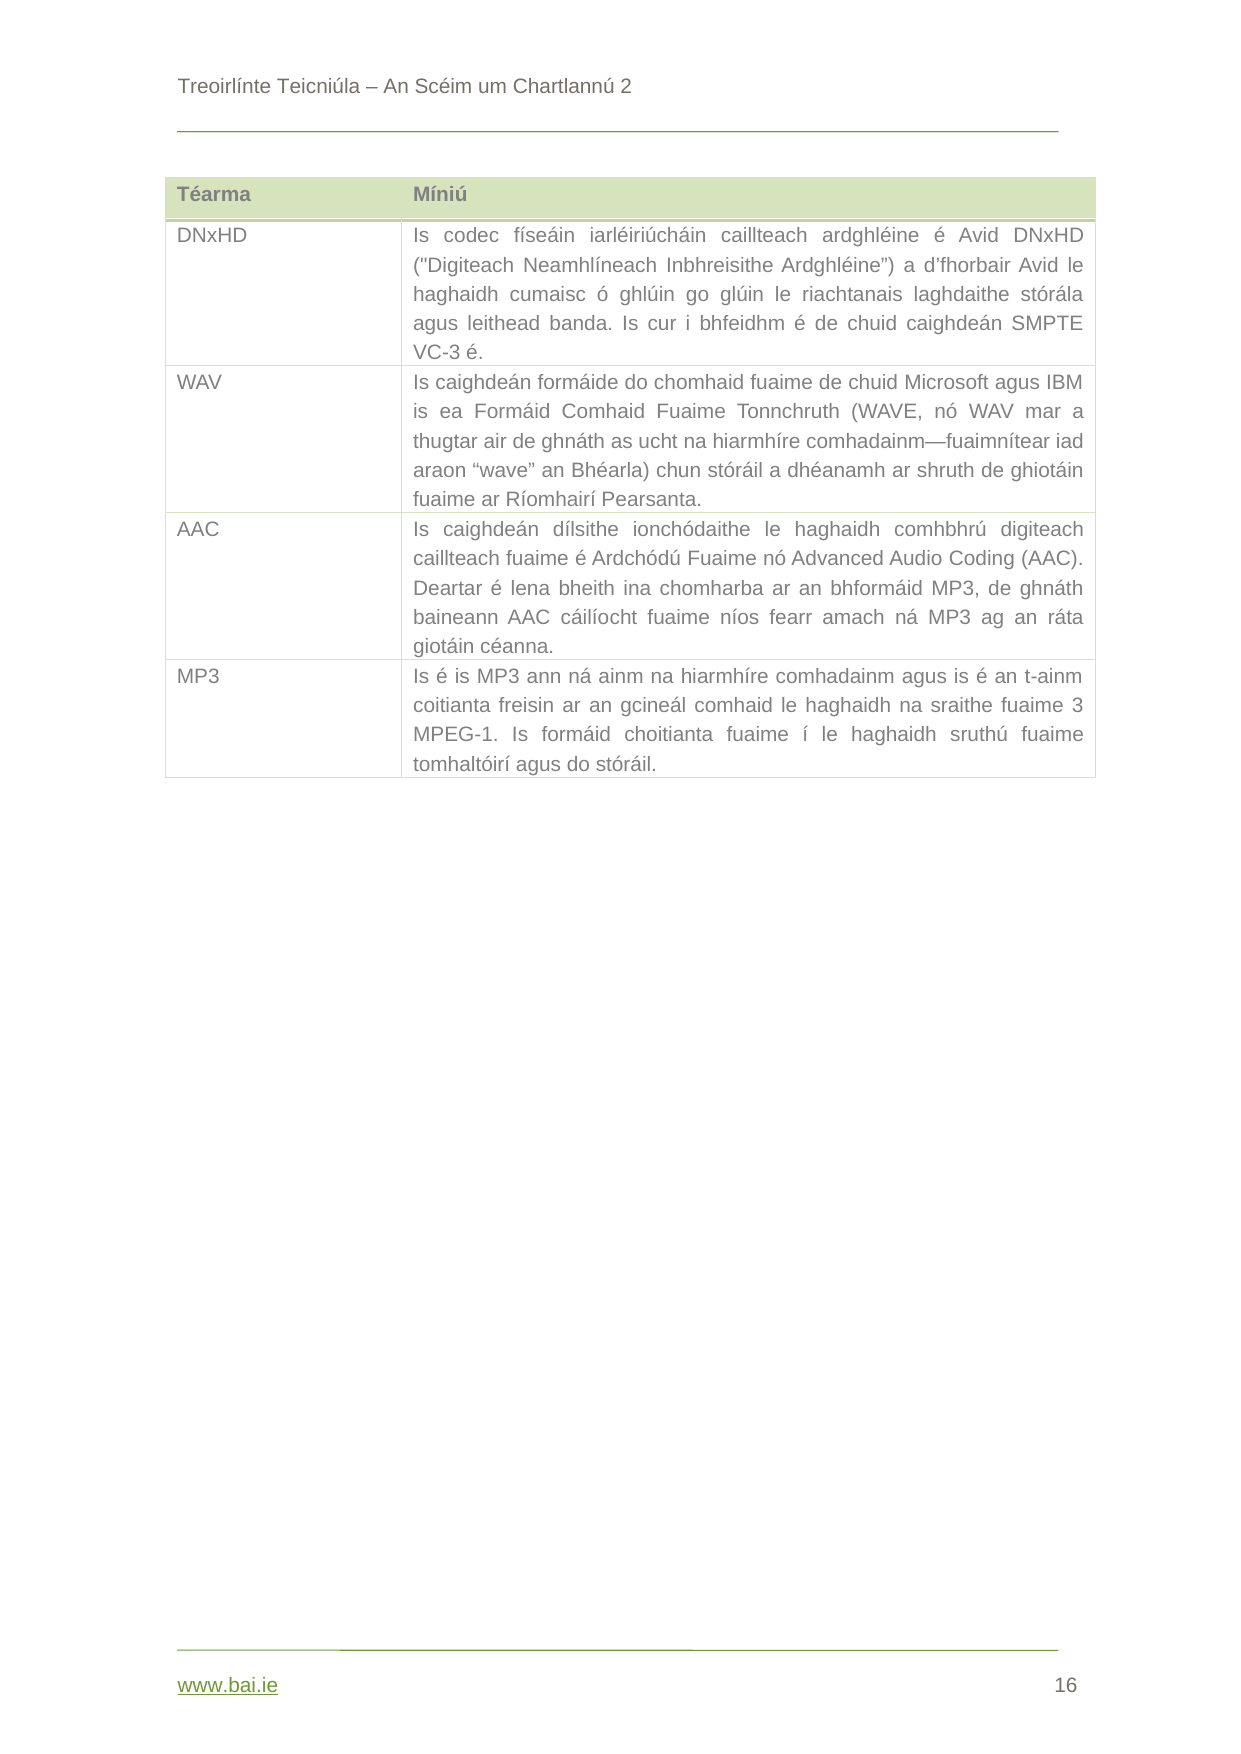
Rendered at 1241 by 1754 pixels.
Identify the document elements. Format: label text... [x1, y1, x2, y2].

table_header Téarma [166, 178, 401, 218]
table_cell DNxHD [166, 222, 401, 365]
table_cell WAV [166, 366, 401, 512]
table_cell MP3 [166, 660, 401, 777]
table_cell Is caighdeán dílsithe ionchódaithe le haghaidh comhbhrú digiteach caillteach fuaime é Ardchódú Fuaime nó Advanced Audio Coding (AAC). Deartar é lena bheith ina chomharba ar an bhformáid MP3, de ghnáth baineann AAC cáilíocht fuaime níos fearr amach ná MP3 ag an ráta giotáin céanna. [402, 513, 1095, 659]
table_header Míniú [402, 178, 1095, 218]
table_cell Is é is MP3 ann ná ainm na hiarmhíre comhadainm agus is é an t-ainm coitianta freisin ar an gcineál comhaid le haghaidh na sraithe fuaime 3 MPEG-1. Is formáid choitianta fuaime í le haghaidh sruthú fuaime tomhaltóirí agus do stóráil. [402, 660, 1095, 777]
table_cell AAC [166, 513, 401, 659]
table_cell Is caighdeán formáide do chomhaid fuaime de chuid Microsoft agus IBM is ea Formáid Comhaid Fuaime Tonnchruth (WAVE, nó WAV mar a thugtar air de ghnáth as ucht na hiarmhíre comhadainm—fuaimnítear iad araon “wave” an Bhéarla) chun stóráil a dhéanamh ar shruth de ghiotáin fuaime ar Ríomhairí Pearsanta. [402, 366, 1095, 512]
table_cell Is codec físeáin iarléiriúcháin caillteach ardghléine é Avid DNxHD ("Digiteach Neamhlíneach Inbhreisithe Ardghléine”) a d’fhorbair Avid le haghaidh cumaisc ó ghlúin go glúin le riachtanais laghdaithe stórála agus leithead banda. Is cur i bhfeidhm é de chuid caighdeán SMPTE VC-3 é. [402, 222, 1095, 365]
